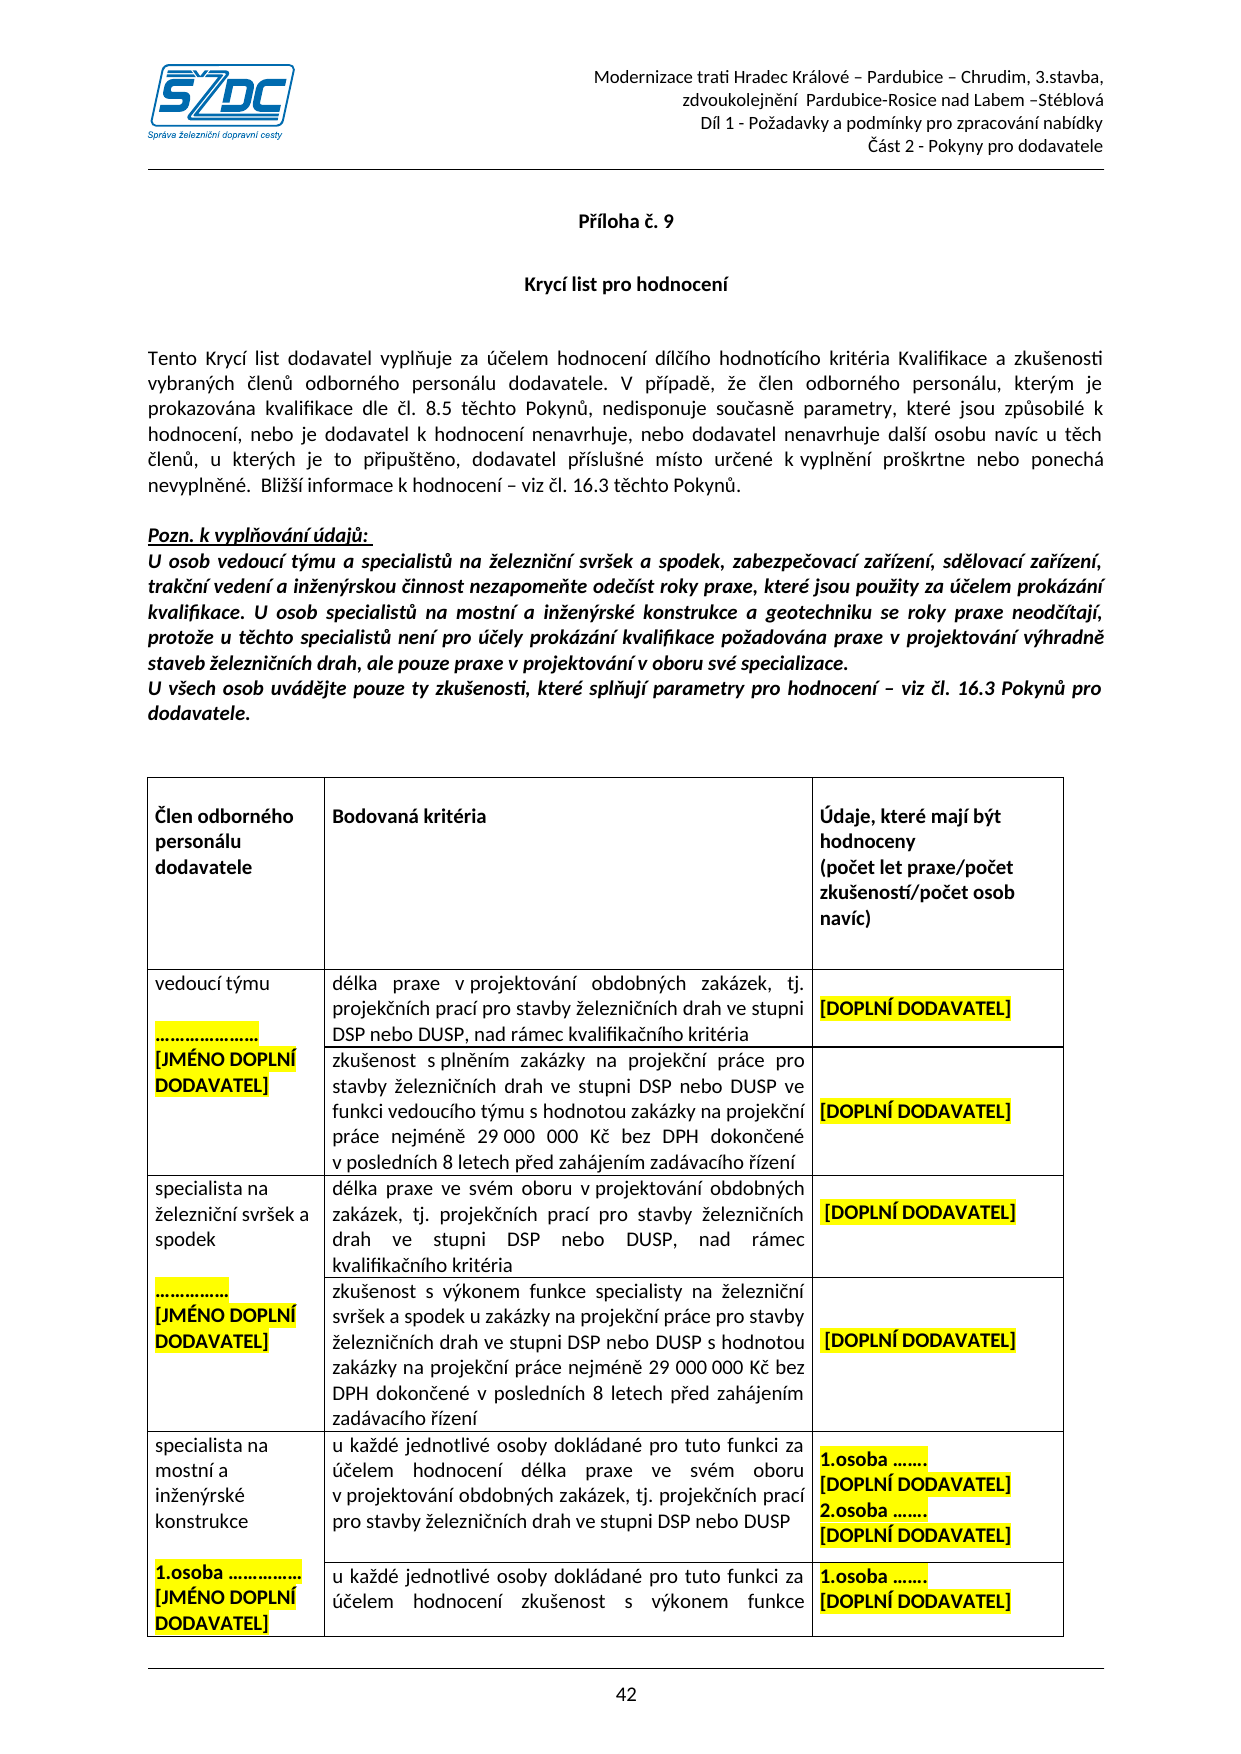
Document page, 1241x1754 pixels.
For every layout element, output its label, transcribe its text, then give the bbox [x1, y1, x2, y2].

text Pozn. k vyplňování údajů: [148, 523, 1104, 548]
table_cell specialista na mostní a inženýrské konstrukce 1.osoba …………… [JMÉNO DOPLNÍ DODAVATEL] 2.osoba …………… [JMÉNO DOPLNÍ DODAVATEL] [148, 1432, 324, 1636]
table_cell [DOPLNÍ DODAVATEL] [813, 1278, 1063, 1431]
text Příloha č. 9 [148, 199, 1104, 236]
table_header Údaje, které mají být hodnoceny (počet let praxe/počet zkušeností/počet osob navíc) [813, 778, 1063, 969]
table_header Člen odborného personálu dodavatele [148, 778, 324, 969]
text Krycí list pro hodnocení [148, 261, 1104, 299]
table_header Bodovaná kritéria [325, 778, 812, 969]
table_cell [325, 1563, 812, 1636]
table_cell [DOPLNÍ DODAVATEL] [813, 970, 1063, 1046]
table_cell [DOPLNÍ DODAVATEL] [813, 1176, 1063, 1277]
text U osob vedoucí týmu a specialistů na železniční svršek a spodek, zabezpečovací zařízení, sdělovací zařízení, trakční vedení a inženýrskou činnost nezapomeňte odečíst roky praxe, které jsou použity za účelem prokázání kvalifikace. U osob specialistů na mostní a inženýrské konstrukce a geotechniku se roky praxe neodčítají, protože u těchto specialistů není pro účely prokázání kvalifikace požadována praxe v projektování výhradně staveb železničních drah, ale pouze praxe v projektování v oboru své specializace. [148, 548, 1104, 675]
table_cell délka praxe v projektování obdobných zakázek, tj. projekčních prací pro stavby železničních drah ve stupni DSP nebo DUSP, nad rámec kvalifikačního kritéria [325, 970, 812, 1046]
table_cell vedoucí týmu ………………… [JMÉNO DOPLNÍ DODAVATEL] [148, 970, 324, 1174]
table_cell zkušenost s výkonem funkce specialisty na železniční svršek a spodek u zakázky na projekční práce pro stavby železničních drah ve stupni DSP nebo DUSP s hodnotou zakázky na projekční práce nejméně 29 000 000 Kč bez DPH dokončené v posledních 8 letech před zahájením zadávacího řízení [325, 1278, 812, 1431]
table_cell 1.osoba ……. [DOPLNÍ DODAVATEL] 2.osoba ……. [DOPLNÍ DODAVATEL] [813, 1432, 1063, 1562]
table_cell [813, 1563, 1063, 1636]
table_cell specialista na železniční svršek a spodek …………… [JMÉNO DOPLNÍ DODAVATEL] [148, 1176, 324, 1431]
text U všech osob uvádějte pouze ty zkušenosti, které splňují parametry pro hodnocení – viz čl. 16.3 Pokynů pro dodavatele. [148, 675, 1104, 726]
table_cell u každé jednotlivé osoby dokládané pro tuto funkci za účelem hodnocení délka praxe ve svém oboru v projektování obdobných zakázek, tj. projekčních prací pro stavby železničních drah ve stupni DSP nebo DUSP [325, 1432, 812, 1562]
table_cell zkušenost s plněním zakázky na projekční práce pro stavby železničních drah ve stupni DSP nebo DUSP ve funkci vedoucího týmu s hodnotou zakázky na projekční práce nejméně 29 000 000 Kč bez DPH dokončené v posledních 8 letech před zahájením zadávacího řízení [325, 1048, 812, 1174]
table_cell [DOPLNÍ DODAVATEL] [813, 1048, 1063, 1174]
text Tento Krycí list dodavatel vyplňuje za účelem hodnocení dílčího hodnotícího kritéria Kvalifikace a zkušenosti vybraných členů odborného personálu dodavatele. V případě, že člen odborného personálu, kterým je prokazována kvalifikace dle čl. 8.5 těchto Pokynů, nedisponuje současně parametry, které jsou způsobilé k hodnocení, nebo je dodavatel k hodnocení nenavrhuje, nebo dodavatel nenavrhuje další osobu navíc u těch členů, u kterých je to připuštěno, dodavatel příslušné místo určené k vyplnění proškrtne nebo ponechá nevyplněné. Bližší informace k hodnocení – viz čl. 16.3 těchto Pokynů. [148, 345, 1104, 497]
